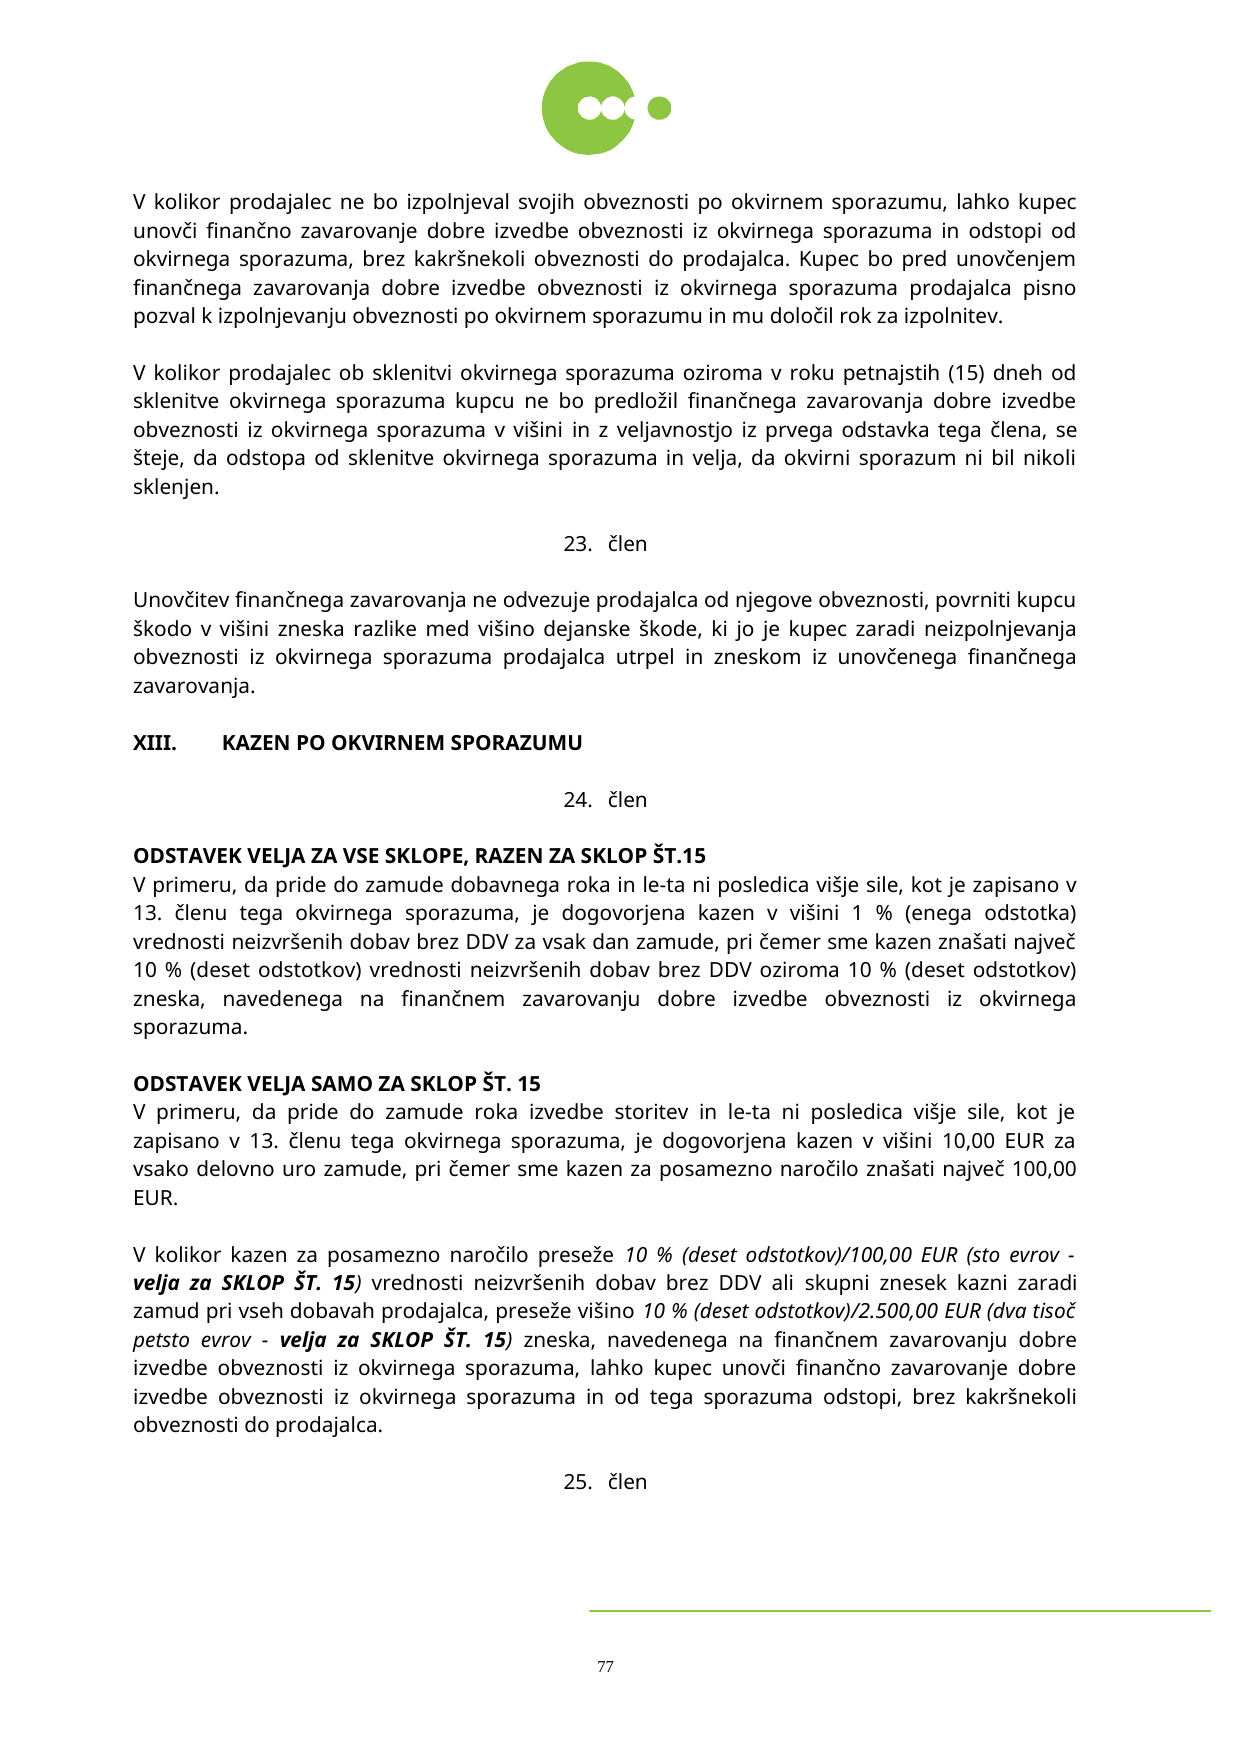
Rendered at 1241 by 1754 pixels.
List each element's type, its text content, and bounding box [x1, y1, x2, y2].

text Unovčitev finančnega zavarovanja ne odvezuje prodajalca od njegove obveznosti, povrniti kupcu škodo v višini zneska razlike med višino dejanske škode, ki jo je kupec zaradi neizpolnjevanja obveznosti iz okvirnega sporazuma prodajalca utrpel in zneskom iz unovčenega finančnega zavarovanja. [133, 586, 1078, 699]
text ODSTAVEK VELJA SAMO ZA SKLOP ŠT. 15 [133, 1069, 1078, 1097]
text ODSTAVEK VELJA ZA VSE SKLOPE, RAZEN ZA SKLOP ŠT.15 [133, 842, 1078, 870]
text V primeru, da pride do zamude roka izvedbe storitev in le-ta ni posledica višje sile, kot je zapisano v 13. členu tega okvirnega sporazuma, je dogovorjena kazen v višini 10,00 EUR za vsako delovno uro zamude, pri čemer sme kazen za posamezno naročilo znašati največ 100,00 EUR. [133, 1097, 1078, 1211]
text V primeru, da pride do zamude dobavnega roka in le-ta ni posledica višje sile, kot je zapisano v 13. členu tega okvirnega sporazuma, je dogovorjena kazen v višini 1 % (enega odstotka) vrednosti neizvršenih dobav brez DDV za vsak dan zamude, pri čemer sme kazen znašati največ 10 % (deset odstotkov) vrednosti neizvršenih dobav brez DDV oziroma 10 % (deset odstotkov) zneska, navedenega na finančnem zavarovanju dobre izvedbe obveznosti iz okvirnega sporazuma. [133, 870, 1078, 1041]
list člen [133, 1467, 1078, 1496]
list člen [133, 529, 1078, 557]
list KAZEN PO OKVIRNEM SPORAZUMU [133, 728, 1078, 756]
text V kolikor kazen za posamezno naročilo preseže 10 % (deset odstotkov)/100,00 EUR (sto evrov - velja za SKLOP ŠT. 15) vrednosti neizvršenih dobav brez DDV ali skupni znesek kazni zaradi zamud pri vseh dobavah prodajalca, preseže višino 10 % (deset odstotkov)/2.500,00 EUR (dva tisoč petsto evrov - velja za SKLOP ŠT. 15) zneska, navedenega na finančnem zavarovanju dobre izvedbe obveznosti iz okvirnega sporazuma, lahko kupec unovči finančno zavarovanje dobre izvedbe obveznosti iz okvirnega sporazuma in od tega sporazuma odstopi, brez kakršnekoli obveznosti do prodajalca. [133, 1240, 1078, 1439]
text V kolikor prodajalec ne bo izpolnjeval svojih obveznosti po okvirnem sporazumu, lahko kupec unovči finančno zavarovanje dobre izvedbe obveznosti iz okvirnega sporazuma in odstopi od okvirnega sporazuma, brez kakršnekoli obveznosti do prodajalca. Kupec bo pred unovčenjem finančnega zavarovanja dobre izvedbe obveznosti iz okvirnega sporazuma prodajalca pisno pozval k izpolnjevanju obveznosti po okvirnem sporazumu in mu določil rok za izpolnitev. [133, 187, 1078, 330]
list člen [133, 785, 1078, 813]
text V kolikor prodajalec ob sklenitvi okvirnega sporazuma oziroma v roku petnajstih (15) dneh od sklenitve okvirnega sporazuma kupcu ne bo predložil finančnega zavarovanja dobre izvedbe obveznosti iz okvirnega sporazuma v višini in z veljavnostjo iz prvega odstavka tega člena, se šteje, da odstopa od sklenitve okvirnega sporazuma in velja, da okvirni sporazum ni bil nikoli sklenjen. [133, 358, 1078, 500]
